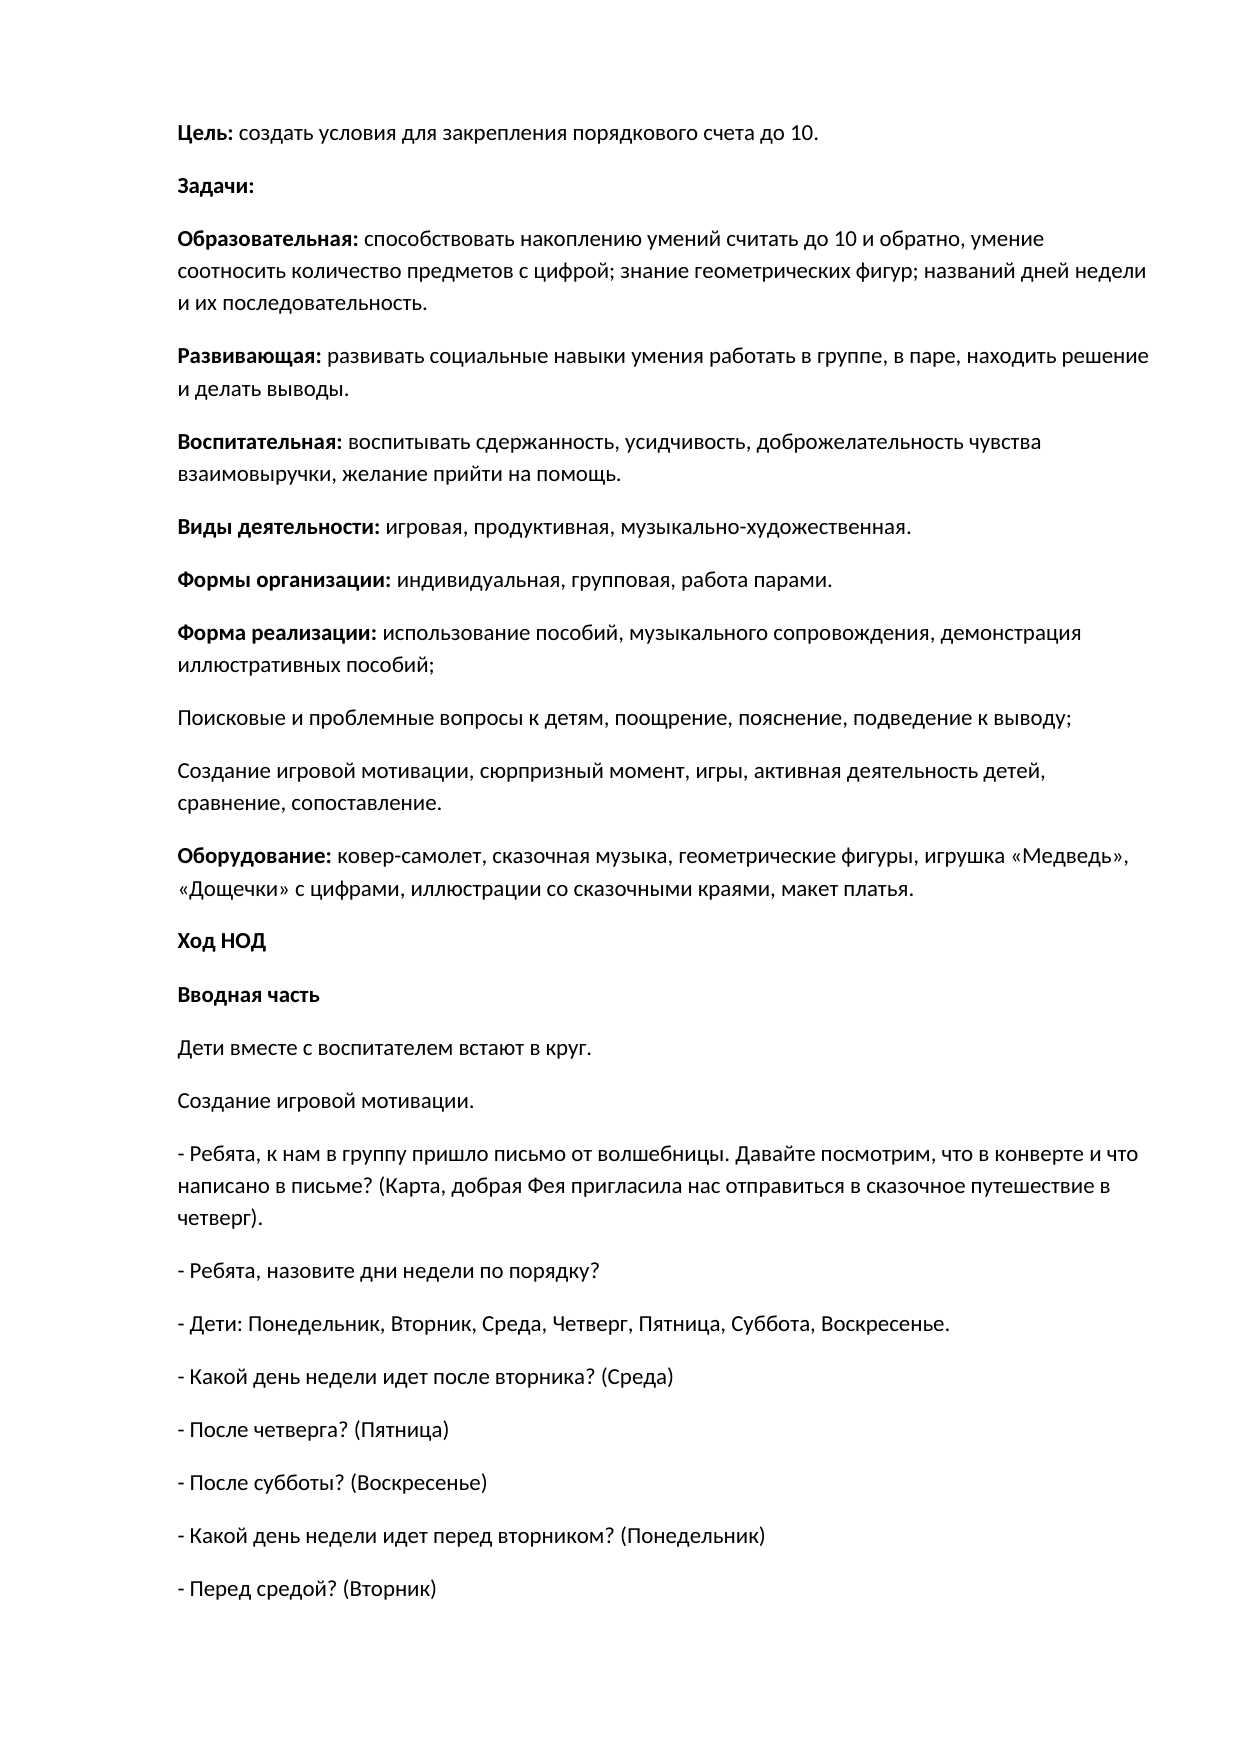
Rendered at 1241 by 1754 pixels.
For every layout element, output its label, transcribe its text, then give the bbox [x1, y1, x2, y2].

text - После четверга? (Пятница) [177, 1415, 1152, 1443]
text Виды деятельности: игровая, продуктивная, музыкально-художественная. [177, 512, 1152, 540]
text - Какой день недели идет перед вторником? (Понедельник) [177, 1521, 1152, 1549]
text Образовательная: способствовать накоплению умений считать до 10 и обратно, умение соотносить количество предметов с цифрой; знание геометрических фигур; названий дней недели и их последовательность. [177, 224, 1152, 317]
text - Ребята, назовите дни недели по порядку? [177, 1256, 1152, 1284]
text Дети вместе с воспитателем встают в круг. [177, 1033, 1152, 1061]
text Создание игровой мотивации, сюрпризный момент, игры, активная деятельность детей, сравнение, сопоставление. [177, 756, 1152, 816]
text Развивающая: развивать социальные навыки умения работать в группе, в паре, находить решение и делать выводы. [177, 342, 1152, 402]
text Цель: создать условия для закрепления порядкового счета до 10. [177, 118, 1152, 146]
text - Какой день недели идет после вторника? (Среда) [177, 1362, 1152, 1390]
text Вводная часть [177, 980, 1152, 1008]
text Оборудование: ковер-самолет, сказочная музыка, геометрические фигуры, игрушка «Медведь», «Дощечки» с цифрами, иллюстрации со сказочными краями, макет платья. [177, 841, 1152, 902]
text Создание игровой мотивации. [177, 1086, 1152, 1114]
text Ход НОД [177, 927, 1152, 955]
text - После субботы? (Воскресенье) [177, 1468, 1152, 1496]
text - Дети: Понедельник, Вторник, Среда, Четверг, Пятница, Суббота, Воскресенье. [177, 1309, 1152, 1337]
text Задачи: [177, 171, 1152, 199]
text Поисковые и проблемные вопросы к детям, поощрение, пояснение, подведение к выводу; [177, 703, 1152, 731]
text Формы организации: индивидуальная, групповая, работа парами. [177, 565, 1152, 593]
text - Ребята, к нам в группу пришло письмо от волшебницы. Давайте посмотрим, что в конверте и что написано в письме? (Карта, добрая Фея пригласила нас отправиться в сказочное путешествие в четверг). [177, 1139, 1152, 1231]
text - Перед средой? (Вторник) [177, 1574, 1152, 1602]
text Воспитательная: воспитывать сдержанность, усидчивость, доброжелательность чувства взаимовыручки, желание прийти на помощь. [177, 427, 1152, 487]
text Форма реализации: использование пособий, музыкального сопровождения, демонстрация иллюстративных пособий; [177, 618, 1152, 678]
